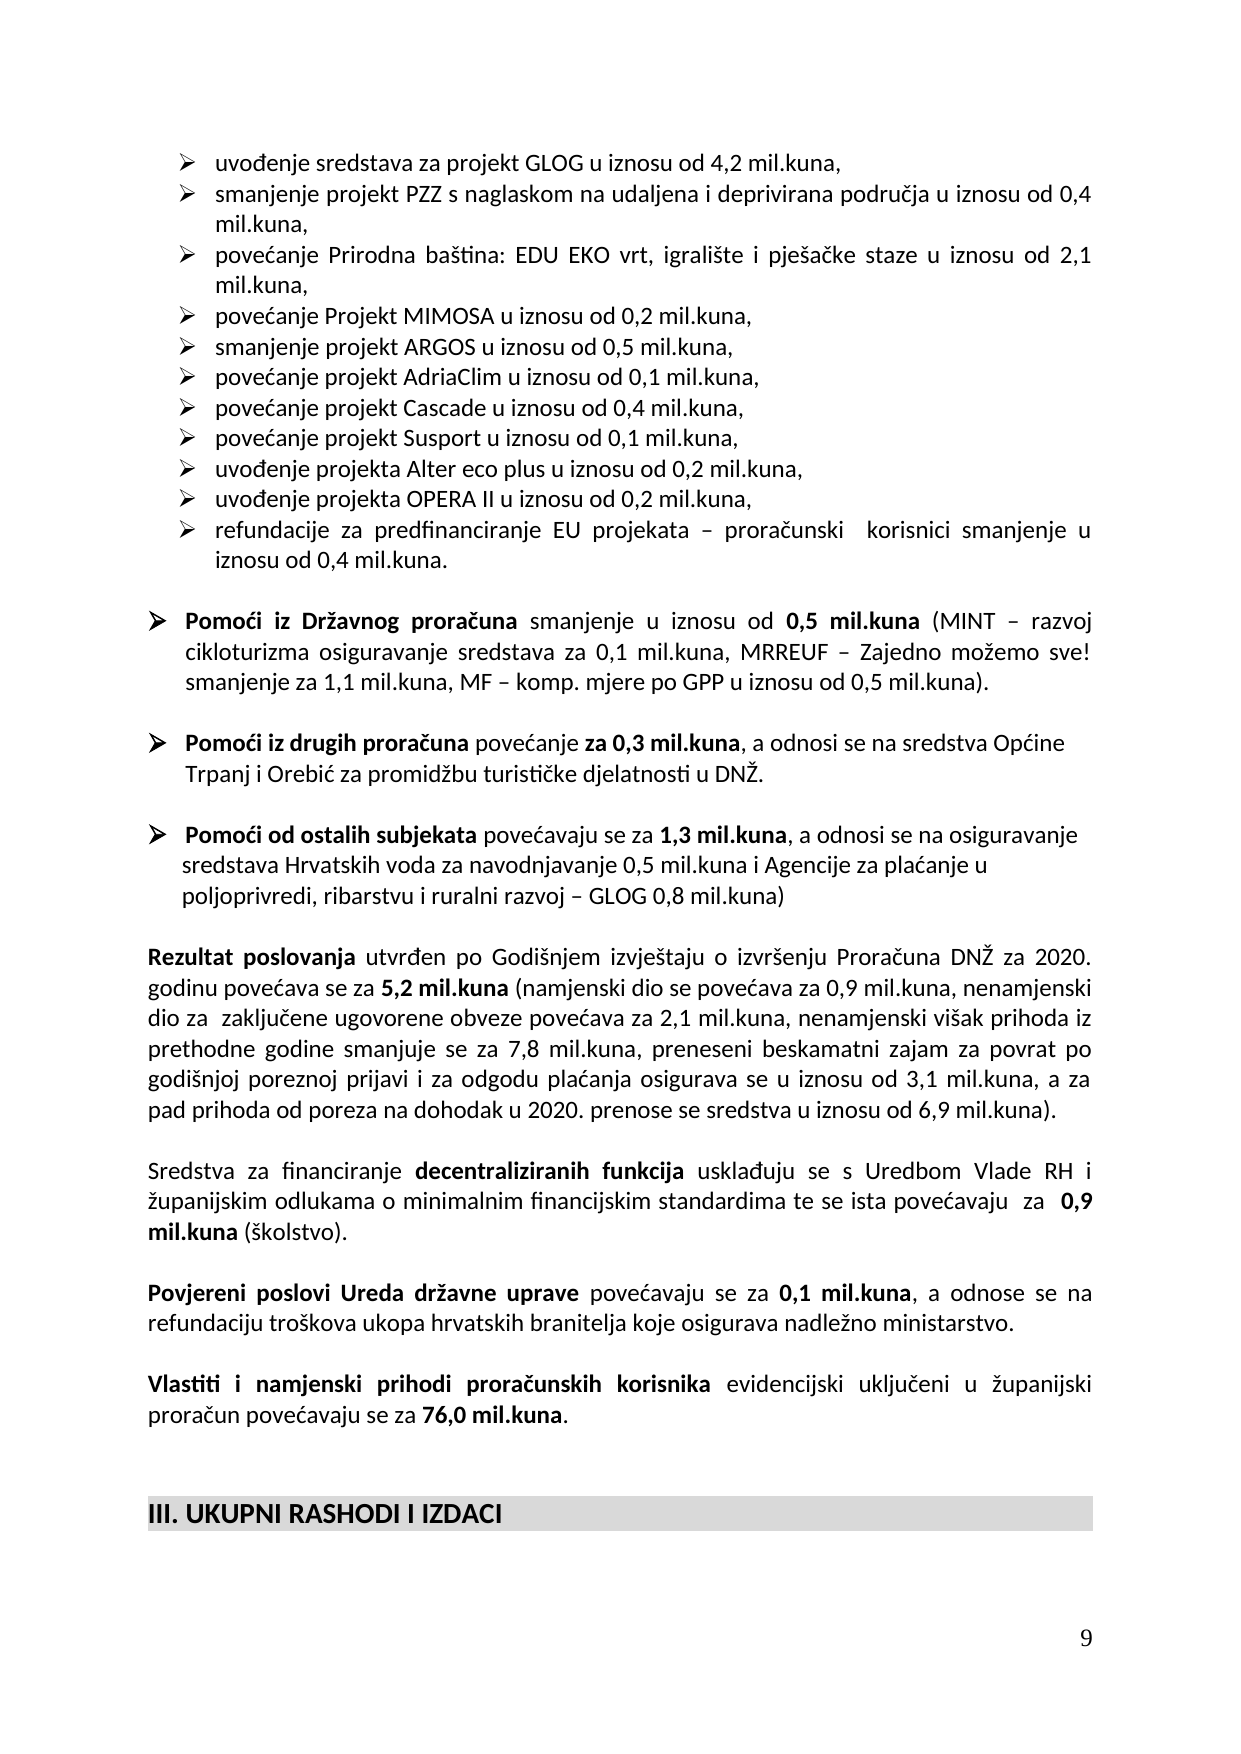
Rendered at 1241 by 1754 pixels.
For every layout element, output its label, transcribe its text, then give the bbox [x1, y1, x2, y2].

list Pomoći iz Državnog proračuna smanjenje u iznosu od 0,5 mil.kuna (MINT – razvoj cikloturizma osiguravanje sredstava za 0,1 mil.kuna, MRREUF – Zajedno možemo sve! smanjenje za 1,1 mil.kuna, MF – komp. mjere po GPP u iznosu od 0,5 mil.kuna). [148, 605, 1093, 697]
text Vlastiti i namjenski prihodi proračunskih korisnika evidencijski uključeni u županijski proračun povećavaju se za 76,0 mil.kuna. [148, 1368, 1093, 1429]
list povećanje Prirodna baština: EDU EKO vrt, igralište i pješačke staze u iznosu od 2,1 mil.kuna, [177, 239, 1093, 300]
text Sredstva za financiranje decentraliziranih funkcija usklađuju se s Uredbom Vlade RH i županijskim odlukama o minimalnim financijskim standardima te se ista povećavaju za 0,9 mil.kuna (školstvo). [148, 1155, 1093, 1246]
list povećanje Projekt MIMOSA u iznosu od 0,2 mil.kuna, [177, 300, 1093, 331]
list Rezultat poslovanja utvrđen po Godišnjem izvještaju o izvršenju Proračuna DNŽ za 2020. godinu povećava se za 5,2 mil.kuna (namjenski dio se povećava za 0,9 mil.kuna, nenamjenski dio za zaključene ugovorene obveze povećava za 2,1 mil.kuna, nenamjenski višak prihoda iz prethodne godine smanjuje se za 7,8 mil.kuna, preneseni beskamatni zajam za povrat po godišnjoj poreznoj prijavi i za odgodu plaćanja osigurava se u iznosu od 3,1 mil.kuna, a za pad prihoda od poreza na dohodak u 2020. prenose se sredstva u iznosu od 6,9 mil.kuna). [148, 941, 1093, 1124]
text Povjereni poslovi Ureda državne uprave povećavaju se za 0,1 mil.kuna, a odnose se na refundaciju troškova ukopa hrvatskih branitelja koje osigurava nadležno ministarstvo. [148, 1277, 1093, 1338]
list povećanje projekt AdriaClim u iznosu od 0,1 mil.kuna, [177, 361, 1093, 392]
list refundacije za predfinanciranje EU projekata – proračunski korisnici smanjenje u iznosu od 0,4 mil.kuna. [177, 514, 1093, 575]
list Pomoći iz drugih proračuna povećanje za 0,3 mil.kuna, a odnosi se na sredstva Općine [148, 727, 1093, 758]
list Pomoći od ostalih subjekata povećavaju se za 1,3 mil.kuna, a odnosi se na osiguravanje [148, 819, 1093, 849]
text poljoprivredi, ribarstvu i ruralni razvoj – GLOG 0,8 mil.kuna) [148, 880, 1093, 911]
list povećanje projekt Cascade u iznosu od 0,4 mil.kuna, [177, 392, 1093, 422]
list smanjenje projekt ARGOS u iznosu od 0,5 mil.kuna, [177, 331, 1093, 361]
list uvođenje projekta OPERA II u iznosu od 0,2 mil.kuna, [177, 483, 1093, 514]
text sredstava Hrvatskih voda za navodnjavanje 0,5 mil.kuna i Agencije za plaćanje u [148, 849, 1093, 880]
list uvođenje sredstava za projekt GLOG u iznosu od 4,2 mil.kuna, [177, 148, 1093, 178]
list smanjenje projekt PZZ s naglaskom na udaljena i deprivirana područja u iznosu od 0,4 mil.kuna, [177, 178, 1093, 239]
list povećanje projekt Susport u iznosu od 0,1 mil.kuna, [177, 422, 1093, 453]
list Trpanj i Orebić za promidžbu turističke djelatnosti u DNŽ. [185, 758, 1093, 788]
text III. UKUPNI RASHODI I IZDACI [148, 1496, 1093, 1531]
list uvođenje projekta Alter eco plus u iznosu od 0,2 mil.kuna, [177, 453, 1093, 483]
